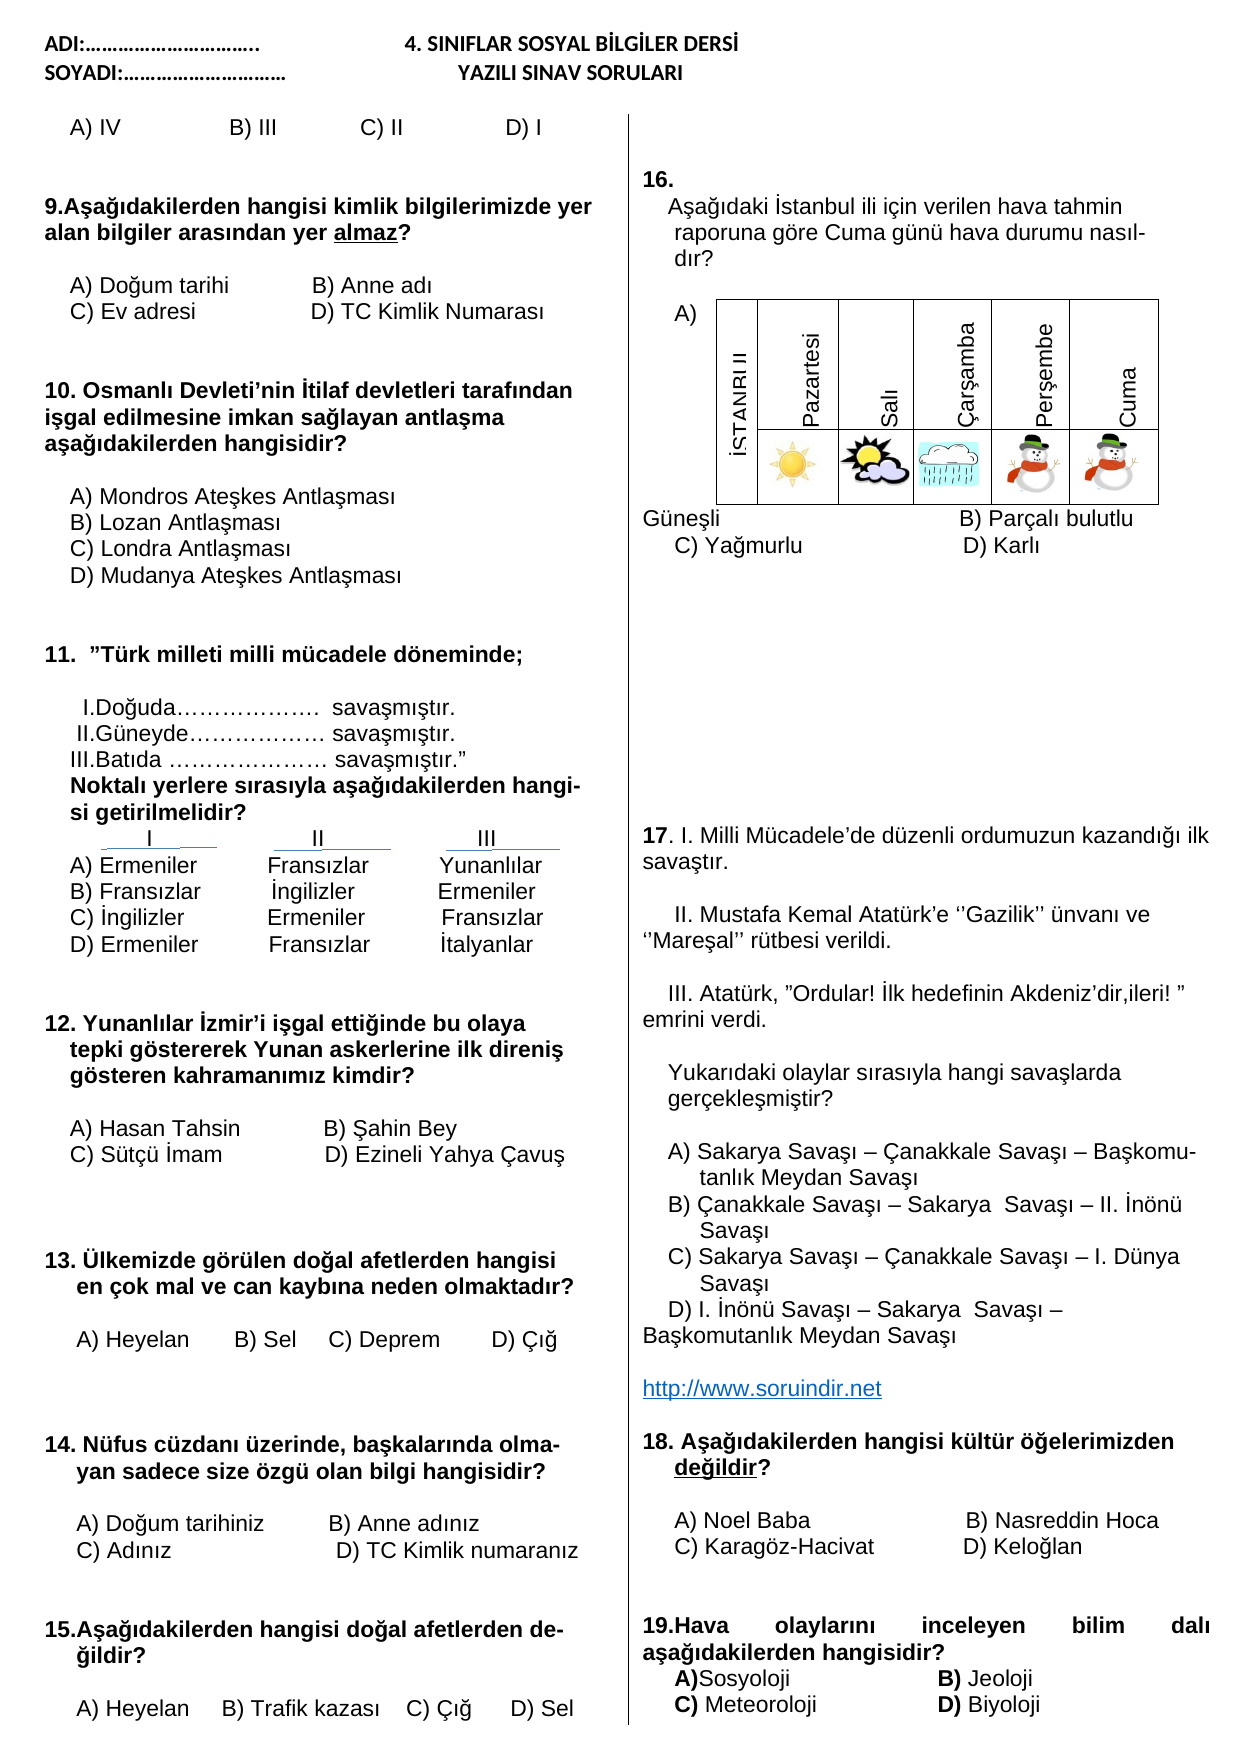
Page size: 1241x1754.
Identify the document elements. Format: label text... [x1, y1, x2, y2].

table_header Çarşamba [914, 300, 991, 429]
text II.Güneyde……………… savaşmıştır. [44, 720, 613, 746]
text I II III [44, 825, 613, 852]
text C) Karagöz-Hacivat D) Keloğlan [642, 1533, 1211, 1559]
table_cell [1070, 430, 1158, 504]
text Noktalı yerlere sırasıyla aşağıdakilerden hangi- [44, 772, 613, 799]
text B) Çanakkale Savaşı – Sakarya Savaşı – II. İnönü [642, 1191, 1211, 1217]
text C) Meteoroloji D) Biyoloji [642, 1691, 1211, 1718]
table_cell [992, 430, 1069, 504]
text A) IV B) III C) II D) I [44, 114, 613, 140]
picture [1083, 431, 1139, 491]
text http://www.soruindir.net [642, 1375, 1211, 1401]
text 12. Yunanlılar İzmir’i işgal ettiğinde bu olaya [44, 1010, 613, 1036]
picture [1006, 433, 1061, 493]
text ‘’Mareşal’’ rütbesi verildi. [642, 927, 1211, 953]
text işgal edilmesine imkan sağlayan antlaşma [44, 403, 613, 430]
text gösteren kahramanımız kimdir? [44, 1062, 613, 1089]
text si getirilmelidir? [44, 799, 613, 825]
text Aşağıdaki İstanbul ili için verilen hava tahmin [642, 193, 1211, 219]
table_cell [914, 430, 991, 504]
text değildir? [642, 1454, 1211, 1480]
text A) Hasan Tahsin B) Şahin Bey [44, 1115, 613, 1141]
text A) Doğum tarihiniz B) Anne adınız C) Adınız D) TC Kimlik numaranız [44, 1510, 613, 1563]
text yan sadece size özgü olan bilgi hangisidir? [44, 1458, 613, 1484]
text Yukarıdaki olaylar sırasıyla hangi savaşlarda [642, 1059, 1211, 1085]
text D) I. İnönü Savaşı – Sakarya Savaşı – Başkomutanlık Meydan Savaşı [642, 1296, 1211, 1349]
text A) Heyelan B) Trafik kazası C) Çığ D) Sel [44, 1668, 613, 1721]
text 10. Osmanlı Devleti’nin İtilaf devletleri tarafından [44, 377, 613, 403]
text A) Noel Baba B) Nasreddin Hoca [642, 1507, 1211, 1533]
text C) Ev adresi D) TC Kimlik Numarası [44, 298, 613, 324]
text II. Mustafa Kemal Atatürk’e ‘’Gazilik’’ ünvanı ve [642, 901, 1211, 927]
text gerçekleşmiştir? [642, 1085, 1211, 1111]
picture [840, 434, 910, 486]
picture [758, 440, 826, 488]
text 19.Hava olaylarını inceleyen bilim dalı aşağıdakilerden hangisidir? [642, 1612, 1211, 1665]
text Savaşı [642, 1269, 1211, 1296]
text 17. I. Milli Mücadele’de düzenli ordumuzun kazandığı ilk savaştır. [642, 822, 1211, 874]
text A) Güneşli B) Parçalı bulutlu [642, 300, 1211, 532]
text III. Atatürk, ”Ordular! İlk hedefinin Akdeniz’dir,ileri! ” emrini verdi. [642, 980, 1211, 1032]
text 16. [642, 166, 1211, 193]
table_header Perşembe [992, 300, 1069, 429]
picture [917, 442, 980, 487]
text A)Sosyoloji B) Jeoloji [642, 1665, 1211, 1691]
text C) İngilizler Ermeniler Fransızlar [44, 904, 613, 931]
text dır? [642, 245, 1211, 272]
text 14. Nüfus cüzdanı üzerinde, başkalarında olma- [44, 1431, 613, 1458]
table_header Salı [839, 300, 913, 429]
text 18. Aşağıdakilerden hangisi kültür öğelerimizden [642, 1428, 1211, 1454]
text A) Ermeniler Fransızlar Yunanlılar [44, 852, 613, 878]
text D) Mudanya Ateşkes Antlaşması [44, 562, 613, 588]
text 13. Ülkemizde görülen doğal afetlerden hangisi [44, 1247, 613, 1273]
text C) Londra Antlaşması [44, 535, 613, 562]
table_header Pazartesi [758, 300, 838, 429]
text en çok mal ve can kaybına neden olmaktadır? [44, 1273, 613, 1299]
table_cell [839, 430, 913, 504]
text tepki göstererek Yunan askerlerine ilk direniş [44, 1036, 613, 1062]
text I.Doğuda………………. savaşmıştır. [44, 693, 613, 720]
text tanlık Meydan Savaşı [642, 1164, 1211, 1191]
text C) Yağmurlu D) Karlı [642, 532, 1211, 558]
text 9.Aşağıdakilerden hangisi kimlik bilgilerimizde yer alan bilgiler arasından yer almaz? [44, 193, 613, 245]
text D) Ermeniler Fransızlar İtalyanlar [44, 931, 613, 957]
text A) Heyelan B) Sel C) Deprem D) Çığ [44, 1299, 613, 1352]
text III.Batıda ………………… savaşmıştır.” [44, 746, 613, 772]
text Savaşı [642, 1217, 1211, 1243]
text B) Lozan Antlaşması [44, 509, 613, 535]
text 15.Aşağıdakilerden hangisi doğal afetlerden de- [44, 1616, 613, 1642]
text C) Sakarya Savaşı – Çanakkale Savaşı – I. Dünya [642, 1243, 1211, 1269]
table_cell [758, 430, 838, 504]
table_header İSTANBUL [717, 300, 757, 504]
text A) Sakarya Savaşı – Çanakkale Savaşı – Başkomu- [642, 1138, 1211, 1164]
text aşağıdakilerden hangisidir? [44, 430, 613, 456]
text ğildir? [44, 1642, 613, 1668]
text A) Doğum tarihi B) Anne adı [44, 272, 613, 298]
text 11. ”Türk milleti milli mücadele döneminde; [44, 641, 613, 667]
text A) Mondros Ateşkes Antlaşması [44, 483, 613, 509]
text C) Sütçü İmam D) Ezineli Yahya Çavuş [44, 1141, 613, 1168]
text B) Fransızlar İngilizler Ermeniler [44, 878, 613, 904]
table_header Cuma [1070, 300, 1158, 429]
text raporuna göre Cuma günü hava durumu nasıl- [642, 219, 1211, 245]
